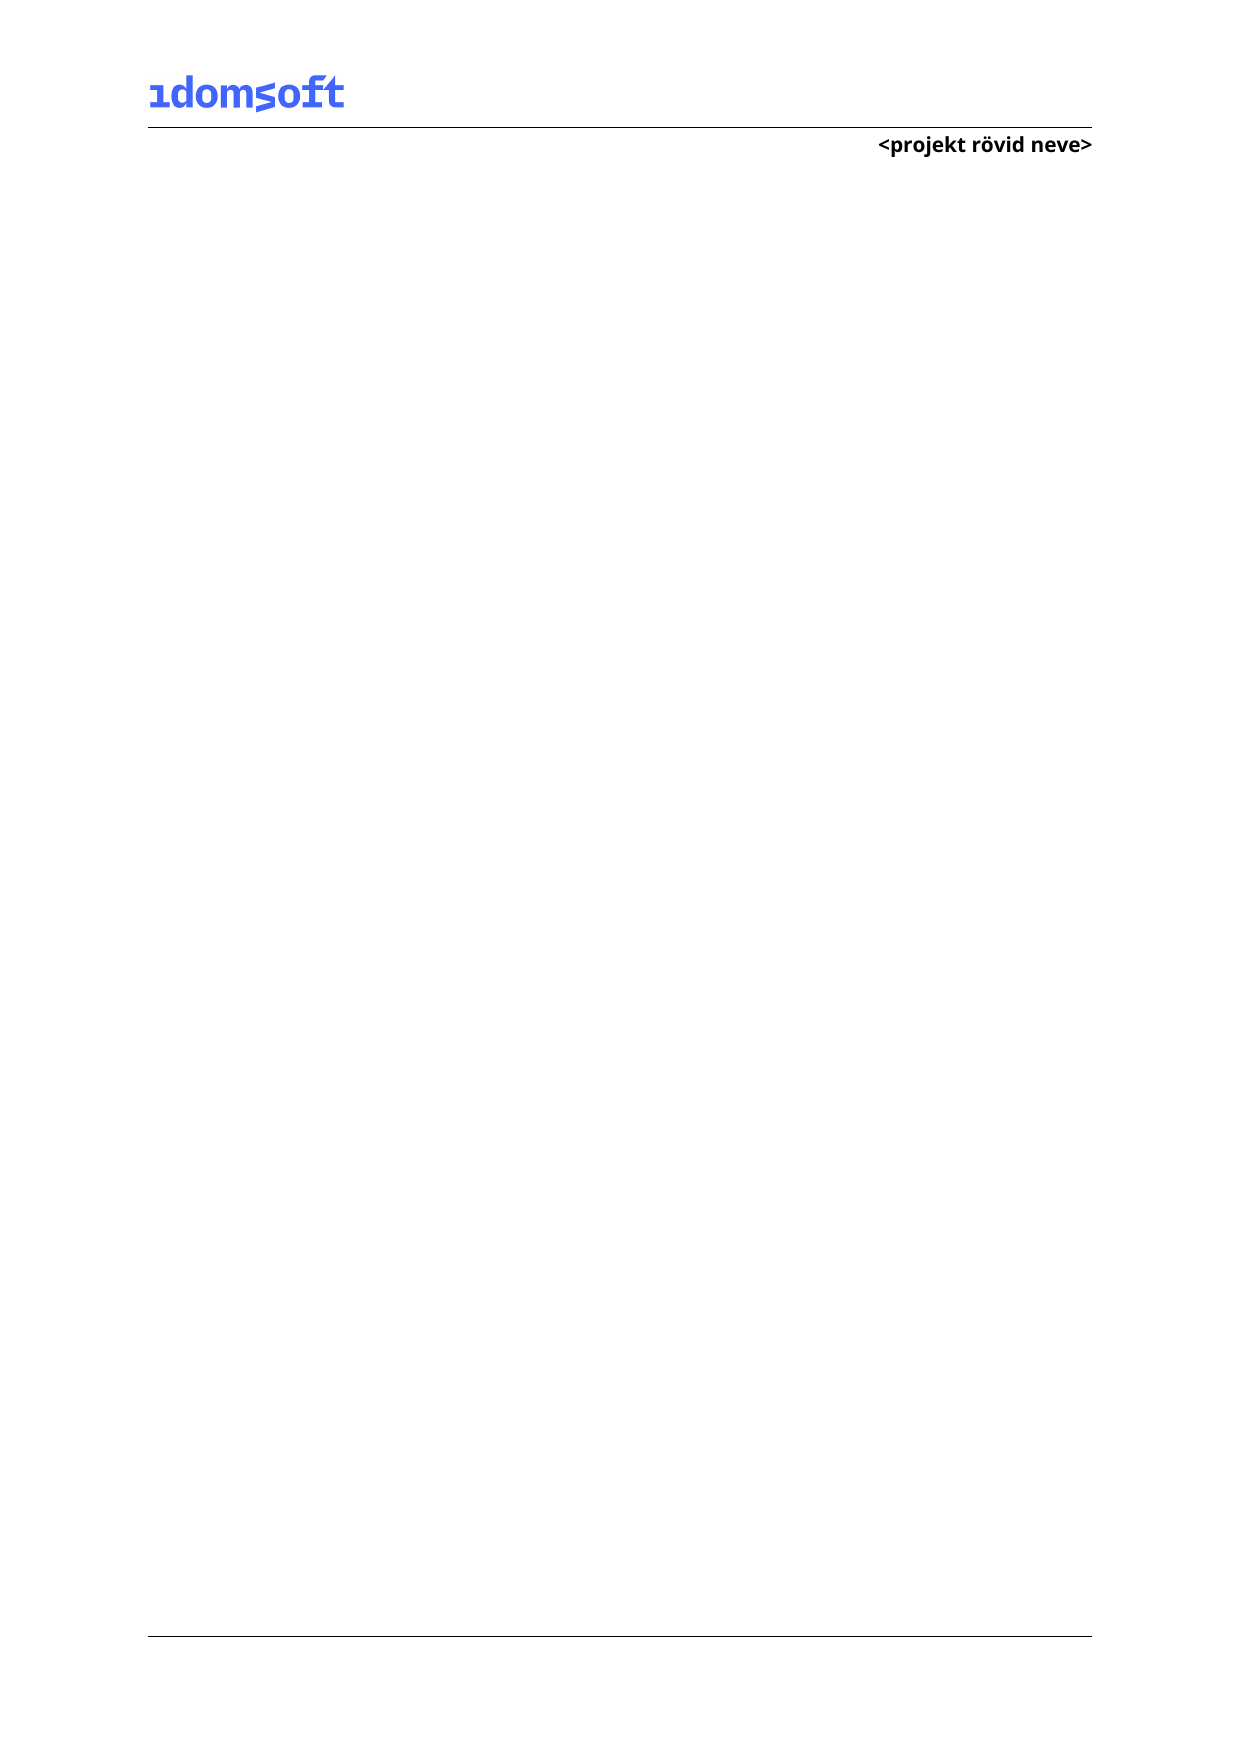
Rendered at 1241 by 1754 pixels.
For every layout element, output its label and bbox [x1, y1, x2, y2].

picture [147, 73, 347, 115]
